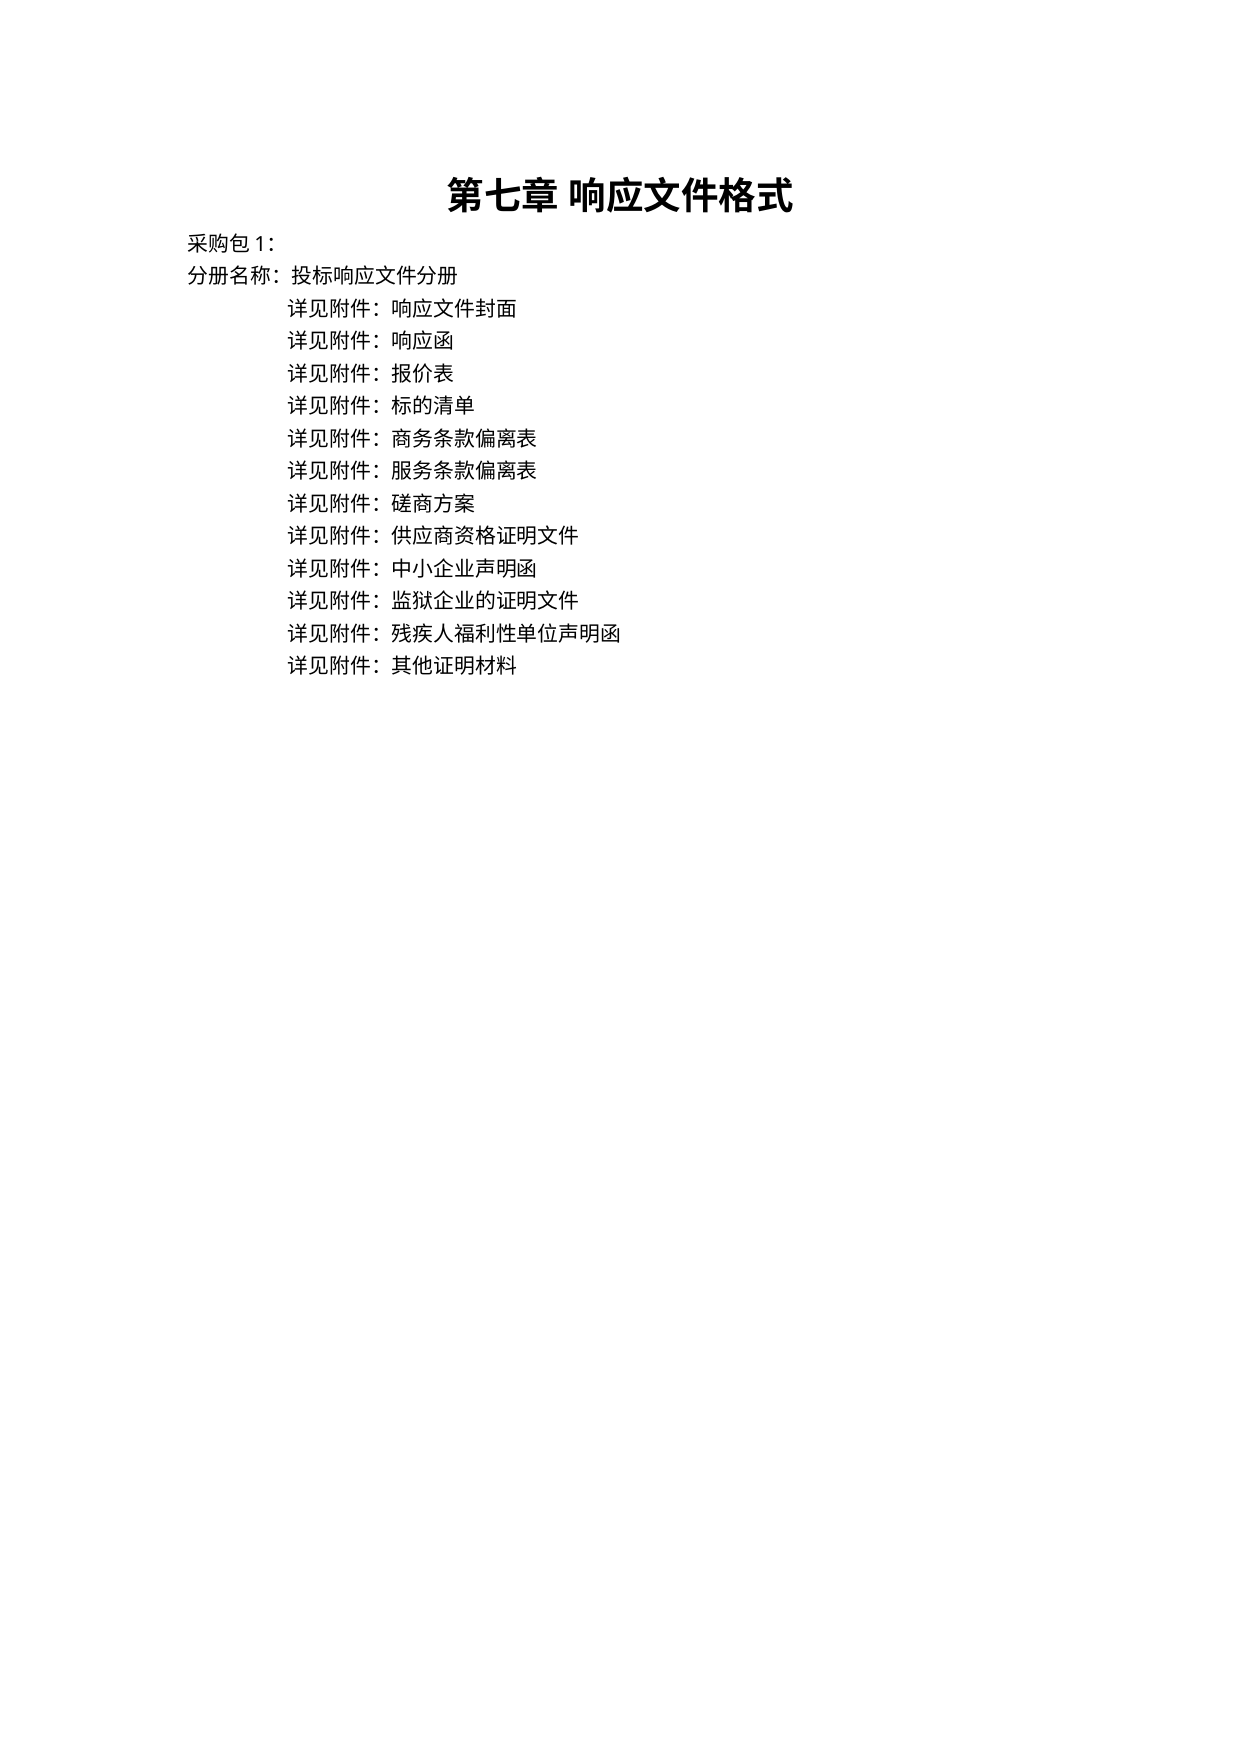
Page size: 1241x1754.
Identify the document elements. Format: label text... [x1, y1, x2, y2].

text 详见附件：磋商方案 [187, 487, 1053, 519]
text 详见附件：商务条款偏离表 [187, 422, 1053, 454]
text 分册名称：投标响应文件分册 [187, 259, 1053, 292]
text 详见附件：报价表 [187, 357, 1053, 389]
text 详见附件：中小企业声明函 [187, 552, 1053, 584]
text 详见附件：供应商资格证明文件 [187, 519, 1053, 552]
text 详见附件：其他证明材料 [187, 649, 1053, 682]
text 采购包1： [187, 227, 1053, 259]
text 详见附件：响应函 [187, 324, 1053, 357]
text 第七章 响应文件格式 [187, 162, 1053, 227]
text 详见附件：残疾人福利性单位声明函 [187, 617, 1053, 649]
text 详见附件：标的清单 [187, 389, 1053, 422]
text 详见附件：服务条款偏离表 [187, 454, 1053, 487]
text 详见附件：监狱企业的证明文件 [187, 584, 1053, 617]
text 详见附件：响应文件封面 [187, 292, 1053, 324]
